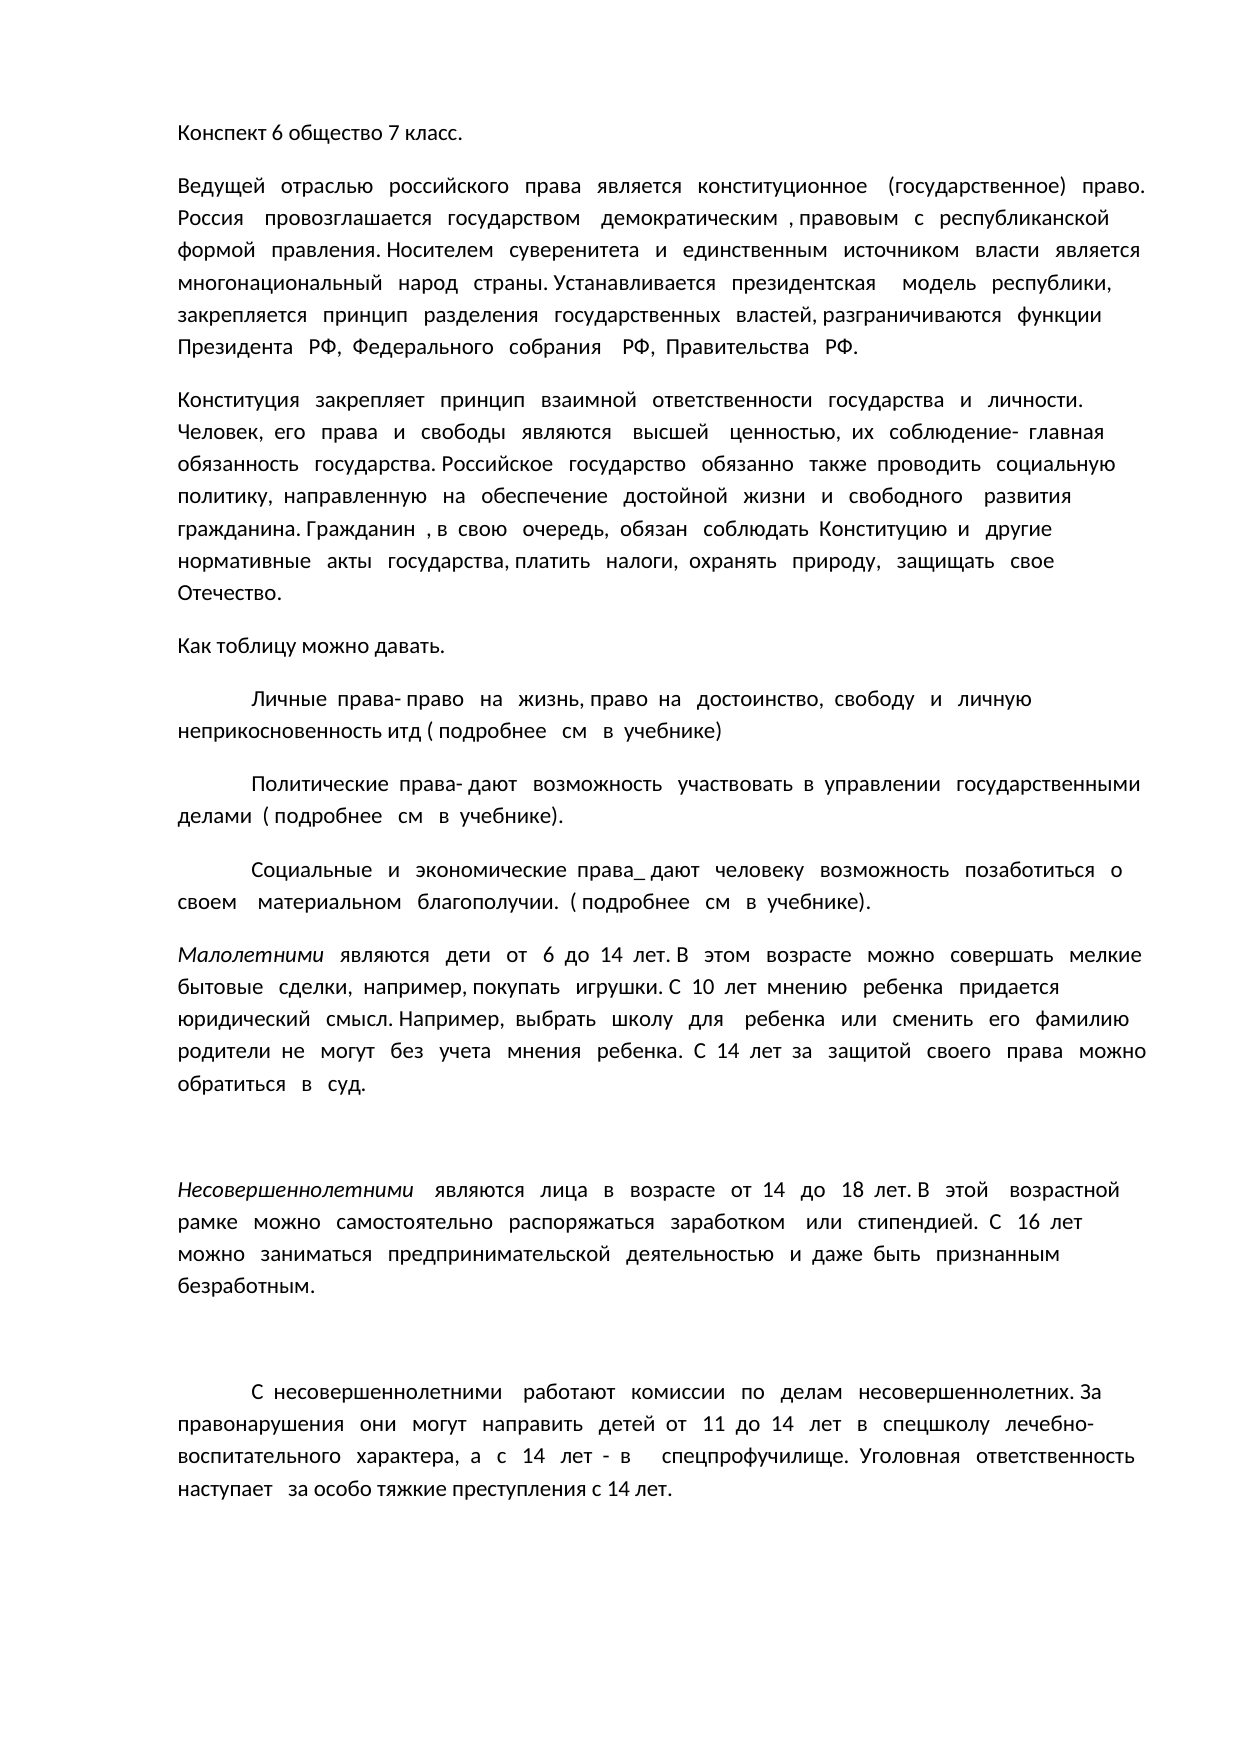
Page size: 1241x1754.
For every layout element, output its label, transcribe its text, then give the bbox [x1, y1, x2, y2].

text Ведущей отраслью российского права является конституционное (государственное) право. Россия провозглашается государством демократическим , правовым с республиканской формой правления. Носителем суверенитета и единственным источником власти является многонациональный народ страны. Устанавливается президентская модель республики, закрепляется принцип разделения государственных властей, разграничиваются функции Президента РФ, Федерального собрания РФ, Правительства РФ. [177, 171, 1152, 360]
text Конституция закрепляет принцип взаимной ответственности государства и личности. Человек, его права и свободы являются высшей ценностью, их соблюдение- главная обязанность государства. Российское государство обязанно также проводить социальную политику, направленную на обеспечение достойной жизни и свободного развития гражданина. Гражданин , в свою очередь, обязан соблюдать Конституцию и другие нормативные акты государства, платить налоги, охранять природу, защищать свое Отечество. [177, 385, 1152, 606]
text Политические права- дают возможность участвовать в управлении государственными делами ( подробнее см в учебнике). [177, 769, 1152, 830]
text Малолетними являются дети от 6 до 14 лет. В этом возрасте можно совершать мелкие бытовые сделки, например, покупать игрушки. С 10 лет мнению ребенка придается юридический смысл. Например, выбрать школу для ребенка или сменить его фамилию родители не могут без учета мнения ребенка. С 14 лет за защитой своего права можно обратиться в суд. [177, 940, 1152, 1097]
text С несовершеннолетними работают комиссии по делам несовершеннолетних. За правонарушения они могут направить детей от 11 до 14 лет в спецшколу лечебно-воспитательного характера, а с 14 лет - в спецпрофучилище. Уголовная ответственность наступает за особо тяжкие преступления с 14 лет. [177, 1377, 1152, 1502]
text Конспект 6 общество 7 класс. [177, 118, 1152, 146]
text Личные права- право на жизнь, право на достоинство, свободу и личную неприкосновенность итд ( подробнее см в учебнике) [177, 684, 1152, 744]
text Как тоблицу можно давать. [177, 631, 1152, 659]
text Несовершеннолетними являются лица в возрасте от 14 до 18 лет. В этой возрастной рамке можно самостоятельно распоряжаться заработком или стипендией. С 16 лет можно заниматься предпринимательской деятельностью и даже быть признанным безработным. [177, 1175, 1152, 1299]
text Социальные и экономические права_ дают человеку возможность позаботиться о своем материальном благополучии. ( подробнее см в учебнике). [177, 855, 1152, 915]
